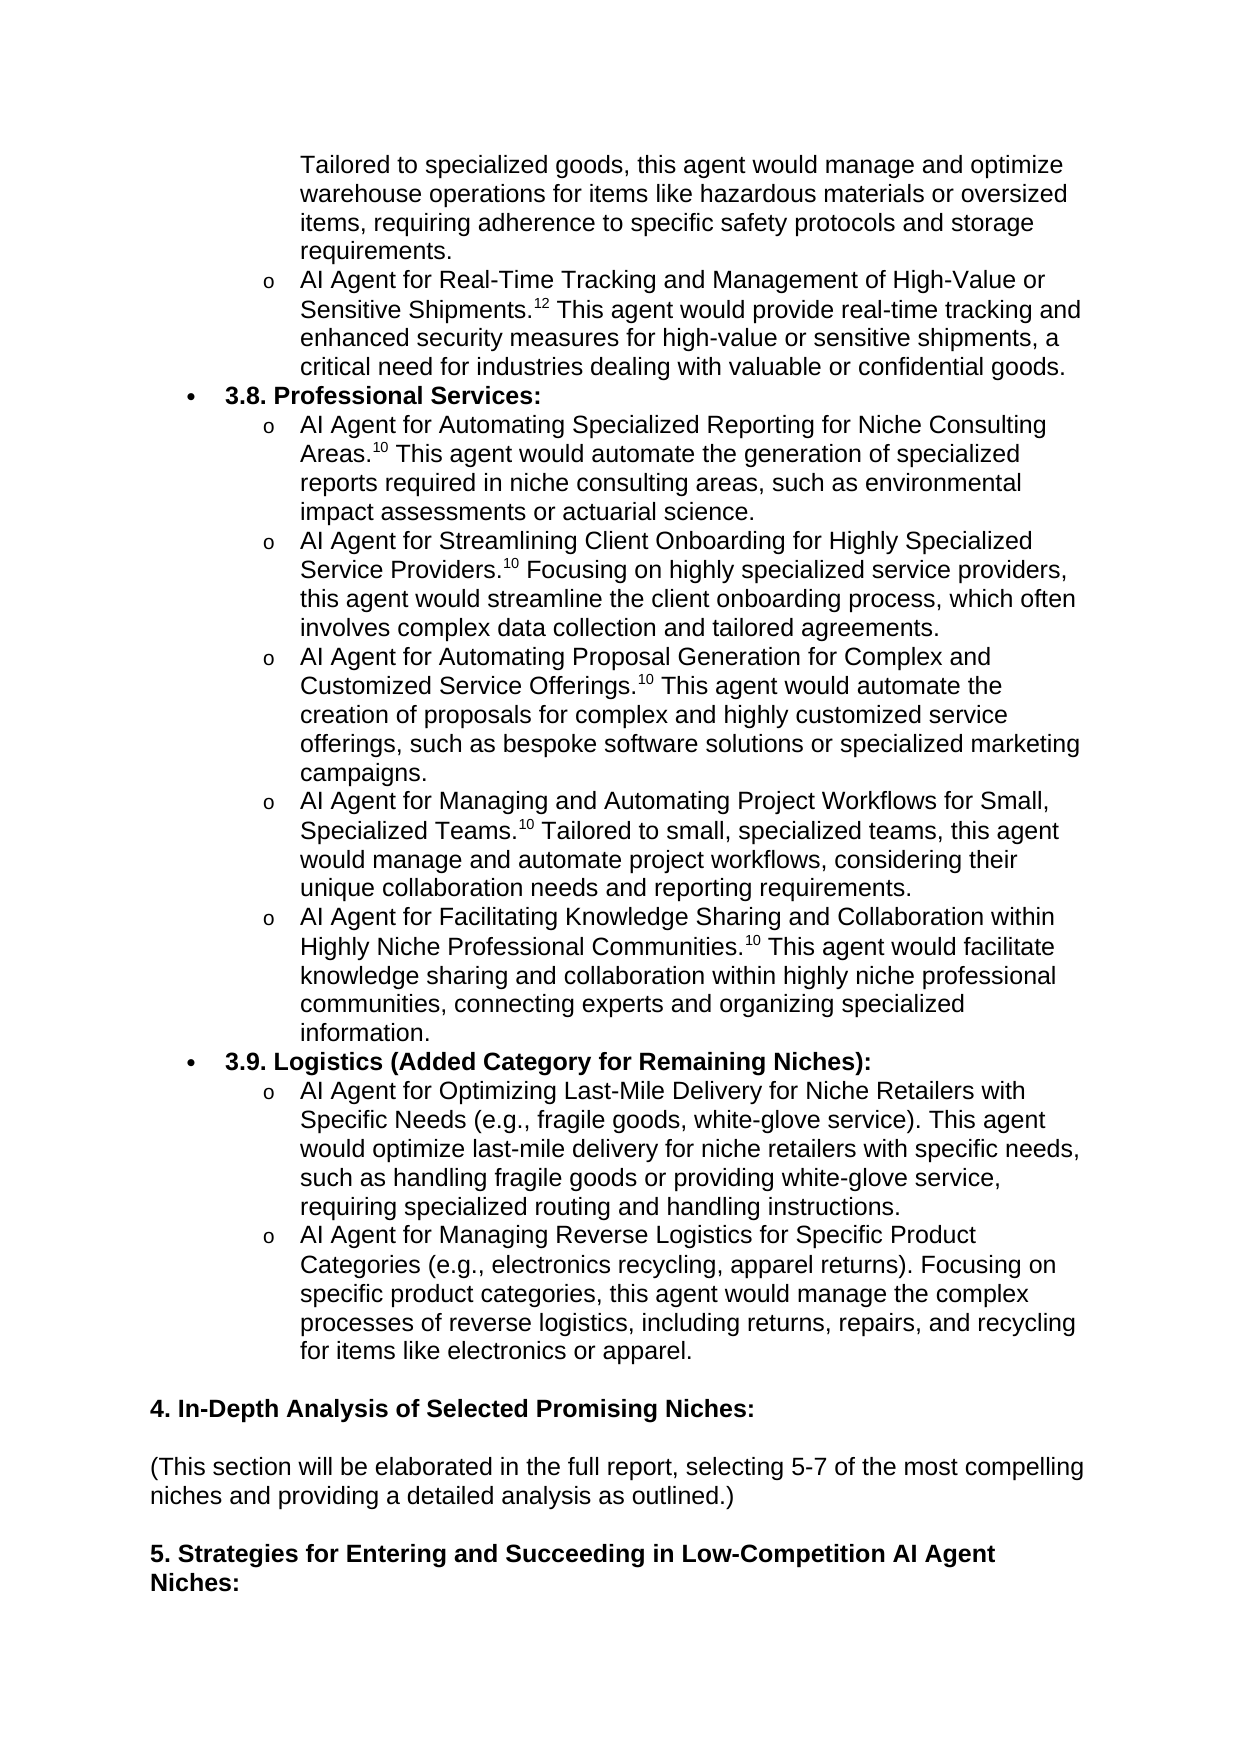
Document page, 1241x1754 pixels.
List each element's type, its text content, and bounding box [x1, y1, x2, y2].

list AI Agent for Real-Time Tracking and Management of High-Value or Sensitive Shipments.12 This agent would provide real-time tracking and enhanced security measures for high-value or sensitive shipments, a critical need for industries dealing with valuable or confidential goods. [262, 265, 1090, 381]
list AI Agent for Automating Proposal Generation for Complex and Customized Service Offerings.10 This agent would automate the creation of proposals for complex and highly customized service offerings, such as bespoke software solutions or specialized marketing campaigns. [262, 642, 1090, 786]
list 3.8. Professional Services: [187, 381, 1090, 410]
list AI Agent for Facilitating Knowledge Sharing and Collaboration within Highly Niche Professional Communities.10 This agent would facilitate knowledge sharing and collaboration within highly niche professional communities, connecting experts and organizing specialized information. [262, 902, 1090, 1047]
text 5. Strategies for Entering and Succeeding in Low-Competition AI Agent Niches: [150, 1539, 1090, 1596]
list AI Agent for Managing and Automating Project Workflows for Small, Specialized Teams.10 Tailored to small, specialized teams, this agent would manage and automate project workflows, considering their unique collaboration needs and reporting requirements. [262, 786, 1090, 902]
list 3.9. Logistics (Added Category for Remaining Niches): [187, 1047, 1090, 1076]
text (This section will be elaborated in the full report, selecting 5-7 of the most compelling niches and providing a detailed analysis as outlined.) [150, 1452, 1090, 1509]
list AI Agent for Automating Specialized Reporting for Niche Consulting Areas.10 This agent would automate the generation of specialized reports required in niche consulting areas, such as environmental impact assessments or actuarial science. [262, 410, 1090, 526]
list AI Agent for Optimizing Last-Mile Delivery for Niche Retailers with Specific Needs (e.g., fragile goods, white-glove service). This agent would optimize last-mile delivery for niche retailers with specific needs, such as handling fragile goods or providing white-glove service, requiring specialized routing and handling instructions. [262, 1076, 1090, 1220]
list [262, 150, 1090, 265]
text 4. In-Depth Analysis of Selected Promising Niches: [150, 1394, 1090, 1423]
list AI Agent for Streamlining Client Onboarding for Highly Specialized Service Providers.10 Focusing on highly specialized service providers, this agent would streamline the client onboarding process, which often involves complex data collection and tailored agreements. [262, 526, 1090, 642]
list AI Agent for Managing Reverse Logistics for Specific Product Categories (e.g., electronics recycling, apparel returns). Focusing on specific product categories, this agent would manage the complex processes of reverse logistics, including returns, repairs, and recycling for items like electronics or apparel. [262, 1220, 1090, 1365]
